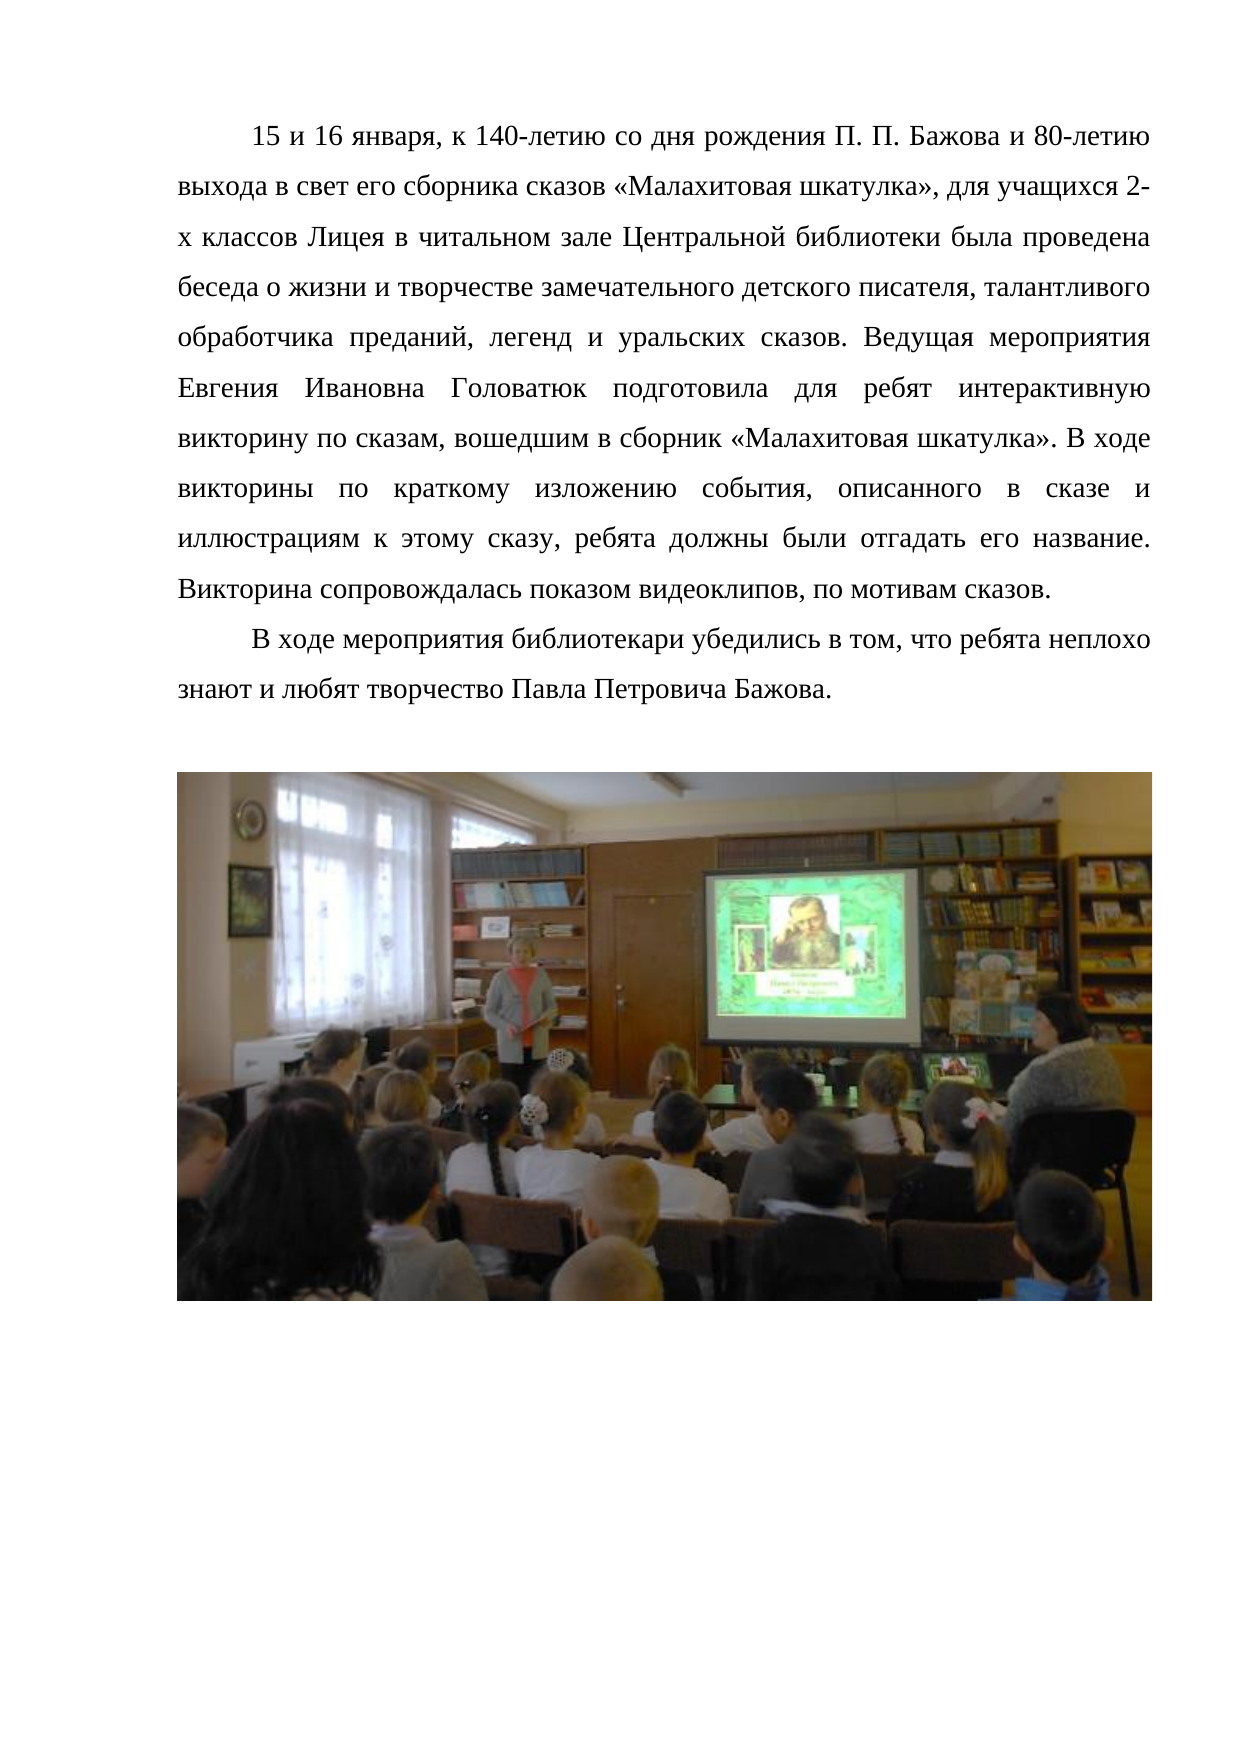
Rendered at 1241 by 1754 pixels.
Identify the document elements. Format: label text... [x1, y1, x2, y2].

text 15 и 16 января, к 140-летию со дня рождения П. П. Бажова и 80-летию выхода в свет его сборника сказов «Малахитовая шкатулка», для учащихся 2-х классов Лицея в читальном зале Центральной библиотеки была проведена беседа о жизни и творчестве замечательного детского писателя, талантливого обработчика преданий, легенд и уральских сказов. Ведущая мероприятия Евгения Ивановна Головатюк подготовила для ребят интерактивную викторину по сказам, вошедшим в сборник «Малахитовая шкатулка». В ходе викторины по краткому изложению события, описанного в сказе и иллюстрациям к этому сказу, ребята должны были отгадать его название. Викторина сопровождалась показом видеоклипов, по мотивам сказов. [177, 118, 1152, 604]
picture [177, 772, 1153, 1301]
text В ходе мероприятия библиотекари убедились в том, что ребята неплохо знают и любят творчество Павла Петровича Бажова. [177, 621, 1152, 705]
